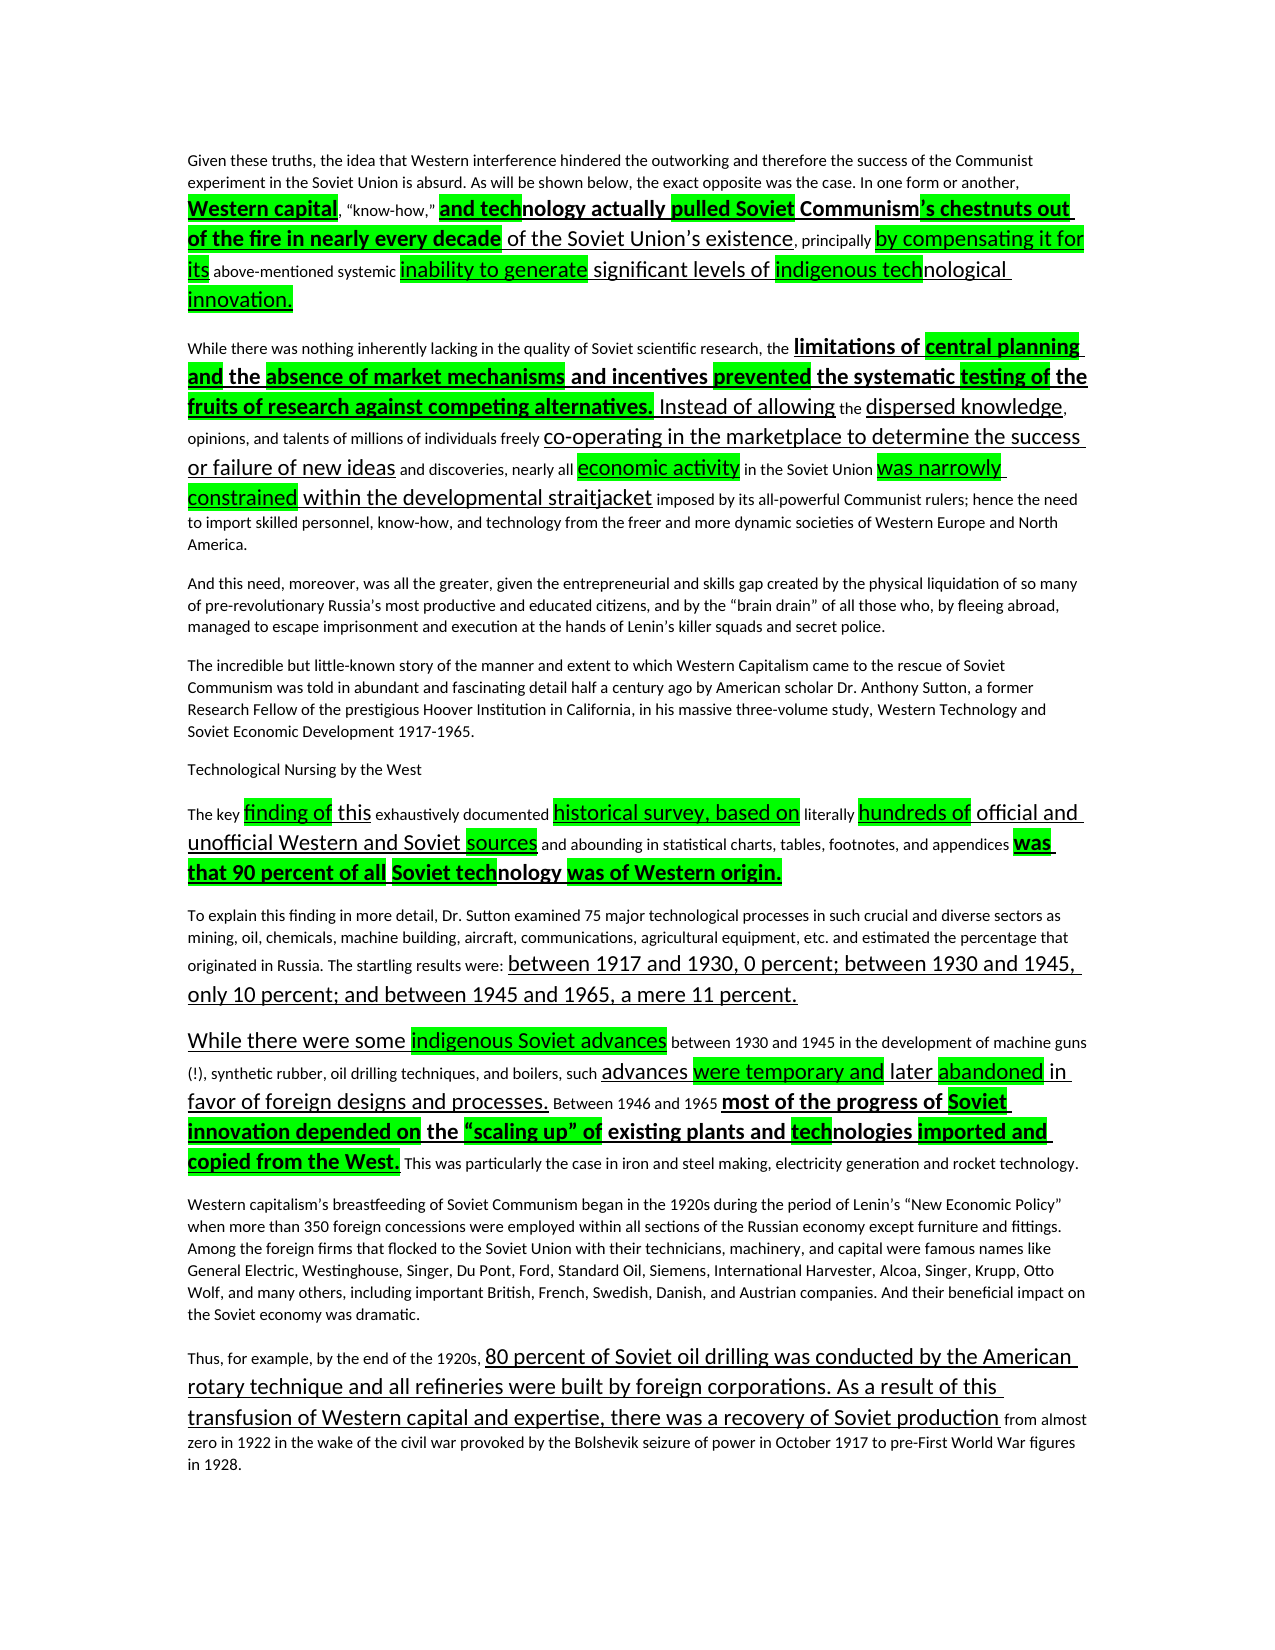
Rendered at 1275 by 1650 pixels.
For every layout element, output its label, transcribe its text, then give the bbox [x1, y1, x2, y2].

text Thus, for example, by the end of the 1920s, 80 percent of Soviet oil drilling was conducted by the American rotary technique and all refineries were built by foreign corporations. As a result of this transfusion of Western capital and expertise, there was a recovery of Soviet production from almost zero in 1922 in the wake of the civil war provoked by the Bolshevik seizure of power in October 1917 to pre-First World War figures in 1928. [187, 1342, 1087, 1474]
text While there were some indigenous Soviet advances between 1930 and 1945 in the development of machine guns (!), synthetic rubber, oil drilling techniques, and boilers, such advances were temporary and later abandoned in favor of foreign designs and processes. Between 1946 and 1965 most of the progress of Soviet innovation depended on the “scaling up” of existing plants and technologies imported and copied from the West. This was particularly the case in iron and steel making, electricity generation and rocket technology. [187, 1027, 1087, 1176]
text Given these truths, the idea that Western interference hindered the outworking and therefore the success of the Communist experiment in the Soviet Union is absurd. As will be shown below, the exact opposite was the case. In one form or another, Western capital, “know-how,” and technology actually pulled Soviet Communism’s chestnuts out of the fire in nearly every decade of the Soviet Union’s existence, principally by compensating it for its above-mentioned systemic inability to generate significant levels of indigenous technological innovation. [187, 150, 1087, 313]
text While there was nothing inherently lacking in the quality of Soviet scientific research, the limitations of central planning and the absence of market mechanisms and incentives prevented the systematic testing of the fruits of research against competing alternatives. Instead of allowing the dispersed knowledge, opinions, and talents of millions of individuals freely co-operating in the marketplace to determine the success or failure of new ideas and discoveries, nearly all economic activity in the Soviet Union was narrowly constrained within the developmental straitjacket imposed by its all-powerful Communist rulers; hence the need to import skilled personnel, know-how, and technology from the freer and more dynamic societies of Western Europe and North America. [187, 387, 1087, 555]
text The key finding of this exhaustively documented historical survey, based on literally hundreds of official and unofficial Western and Soviet sources and abounding in statistical charts, tables, footnotes, and appendices was that 90 percent of all Soviet technology was of Western origin. [187, 798, 1087, 886]
text To explain this finding in more detail, Dr. Sutton examined 75 major technological processes in such crucial and diverse sectors as mining, oil, chemicals, machine building, aircraft, communications, agricultural equipment, etc. and estimated the percentage that originated in Russia. The startling results were: between 1917 and 1930, 0 percent; between 1930 and 1945, only 10 percent; and between 1945 and 1965, a mere 11 percent. [187, 905, 1087, 1008]
text While there was nothing inherently lacking in the quality of Soviet scientific research, the limitations of central planning and the absence of market mechanisms and incentives prevented the systematic testing of the fruits of research against competing alternatives. Instead of allowing the dispersed knowledge, opinions, and talents of millions of individuals freely co-operating in the marketplace to determine the success or failure of new ideas and discoveries, nearly all economic activity in the Soviet Union was narrowly constrained within the developmental straitjacket imposed by its all-powerful Communist rulers; hence the need to import skilled personnel, know-how, and technology from the freer and more dynamic societies of Western Europe and North America. [187, 332, 1087, 386]
text And this need, moreover, was all the greater, given the entrepreneurial and skills gap created by the physical liquidation of so many of pre-revolutionary Russia’s most productive and educated citizens, and by the “brain drain” of all those who, by fleeing abroad, managed to escape imprisonment and execution at the hands of Lenin’s killer squads and secret police. [187, 573, 1087, 637]
text The incredible but little-known story of the manner and extent to which Western Capitalism came to the rescue of Soviet Communism was told in abundant and fascinating detail half a century ago by American scholar Dr. Anthony Sutton, a former Research Fellow of the prestigious Hoover Institution in California, in his massive three-volume study, Western Technology and Soviet Economic Development 1917-1965. [187, 655, 1087, 741]
text Western capitalism’s breastfeeding of Soviet Communism began in the 1920s during the period of Lenin’s “New Economic Policy” when more than 350 foreign concessions were employed within all sections of the Russian economy except furniture and fittings. Among the foreign firms that flocked to the Soviet Union with their technicians, machinery, and capital were famous names like General Electric, Westinghouse, Singer, Du Pont, Ford, Standard Oil, Siemens, International Harvester, Alcoa, Singer, Krupp, Otto Wolf, and many others, including important British, French, Swedish, Danish, and Austrian companies. And their beneficial impact on the Soviet economy was dramatic. [187, 1194, 1087, 1324]
text Technological Nursing by the West [187, 759, 1087, 780]
